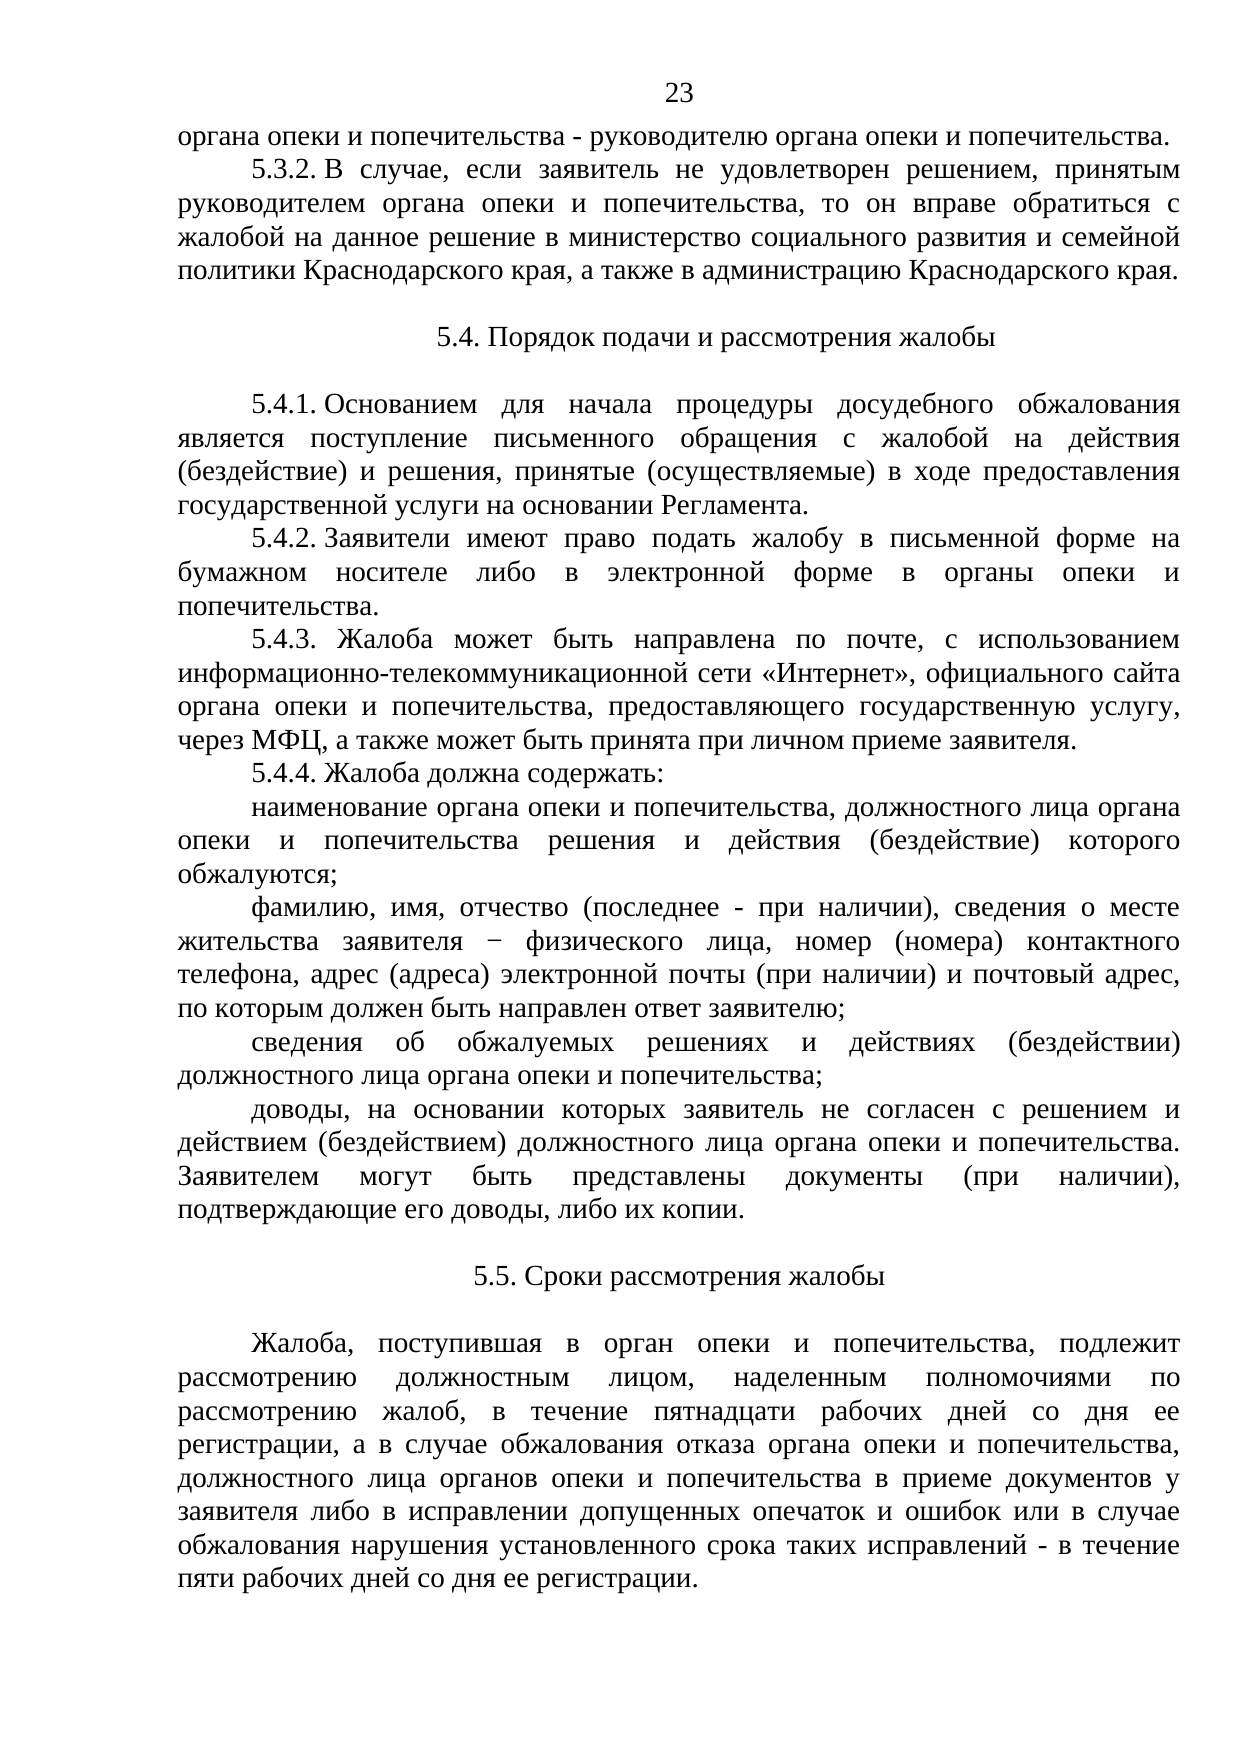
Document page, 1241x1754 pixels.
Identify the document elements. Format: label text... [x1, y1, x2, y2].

text наименование органа опеки и попечительства, должностного лица органа опеки и попечительства решения и действия (бездействие) которого обжалуются; [177, 789, 1181, 889]
text 5.5. Сроки рассмотрения жалобы [177, 1258, 1181, 1292]
text 5.4.1. Основанием для начала процедуры досудебного обжалования является поступление письменного обращения с жалобой на действия (бездействие) и решения, принятые (осуществляемые) в ходе предоставления государственной услуги на основании Регламента. [177, 386, 1181, 521]
text доводы, на основании которых заявитель не согласен с решением и действием (бездействием) должностного лица органа опеки и попечительства. Заявителем могут быть представлены документы (при наличии), подтверждающие его доводы, либо их копии. [177, 1091, 1181, 1225]
text 5.4.3. Жалоба может быть направлена по почте, с использованием информационно-телекоммуникационной сети «Интернет», официального сайта органа опеки и попечительства, предоставляющего государственную услугу, через МФЦ, а также может быть принята при личном приеме заявителя. [177, 621, 1181, 755]
text 5.4.2. Заявители имеют право подать жалобу в письменной форме на бумажном носителе либо в электронной форме в органы опеки и попечительства. [177, 521, 1181, 621]
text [177, 118, 1181, 152]
text 5.3.2. В случае, если заявитель не удовлетворен решением, принятым руководителем органа опеки и попечительства, то он вправе обратиться с жалобой на данное решение в министерство социального развития и семейной политики Краснодарского края, а также в администрацию Краснодарского края. [177, 152, 1181, 286]
text 5.4.4. Жалоба должна содержать: [177, 755, 1181, 789]
text Жалоба, поступившая в орган опеки и попечительства, подлежит рассмотрению должностным лицом, наделенным полномочиями по рассмотрению жалоб, в течение пятнадцати рабочих дней со дня ее регистрации, а в случае обжалования отказа органа опеки и попечительства, должностного лица органов опеки и попечительства в приеме документов у заявителя либо в исправлении допущенных опечаток и ошибок или в случае обжалования нарушения установленного срока таких исправлений - в течение пяти рабочих дней со дня ее регистрации. [177, 1326, 1181, 1594]
text фамилию, имя, отчество (последнее - при наличии), сведения о месте жительства заявителя − физического лица, номер (номера) контактного телефона, адрес (адреса) электронной почты (при наличии) и почтовый адрес, по которым должен быть направлен ответ заявителю; [177, 889, 1181, 1024]
text сведения об обжалуемых решениях и действиях (бездействии) должностного лица органа опеки и попечительства; [177, 1024, 1181, 1091]
text 5.4. Порядок подачи и рассмотрения жалобы [177, 319, 1181, 353]
